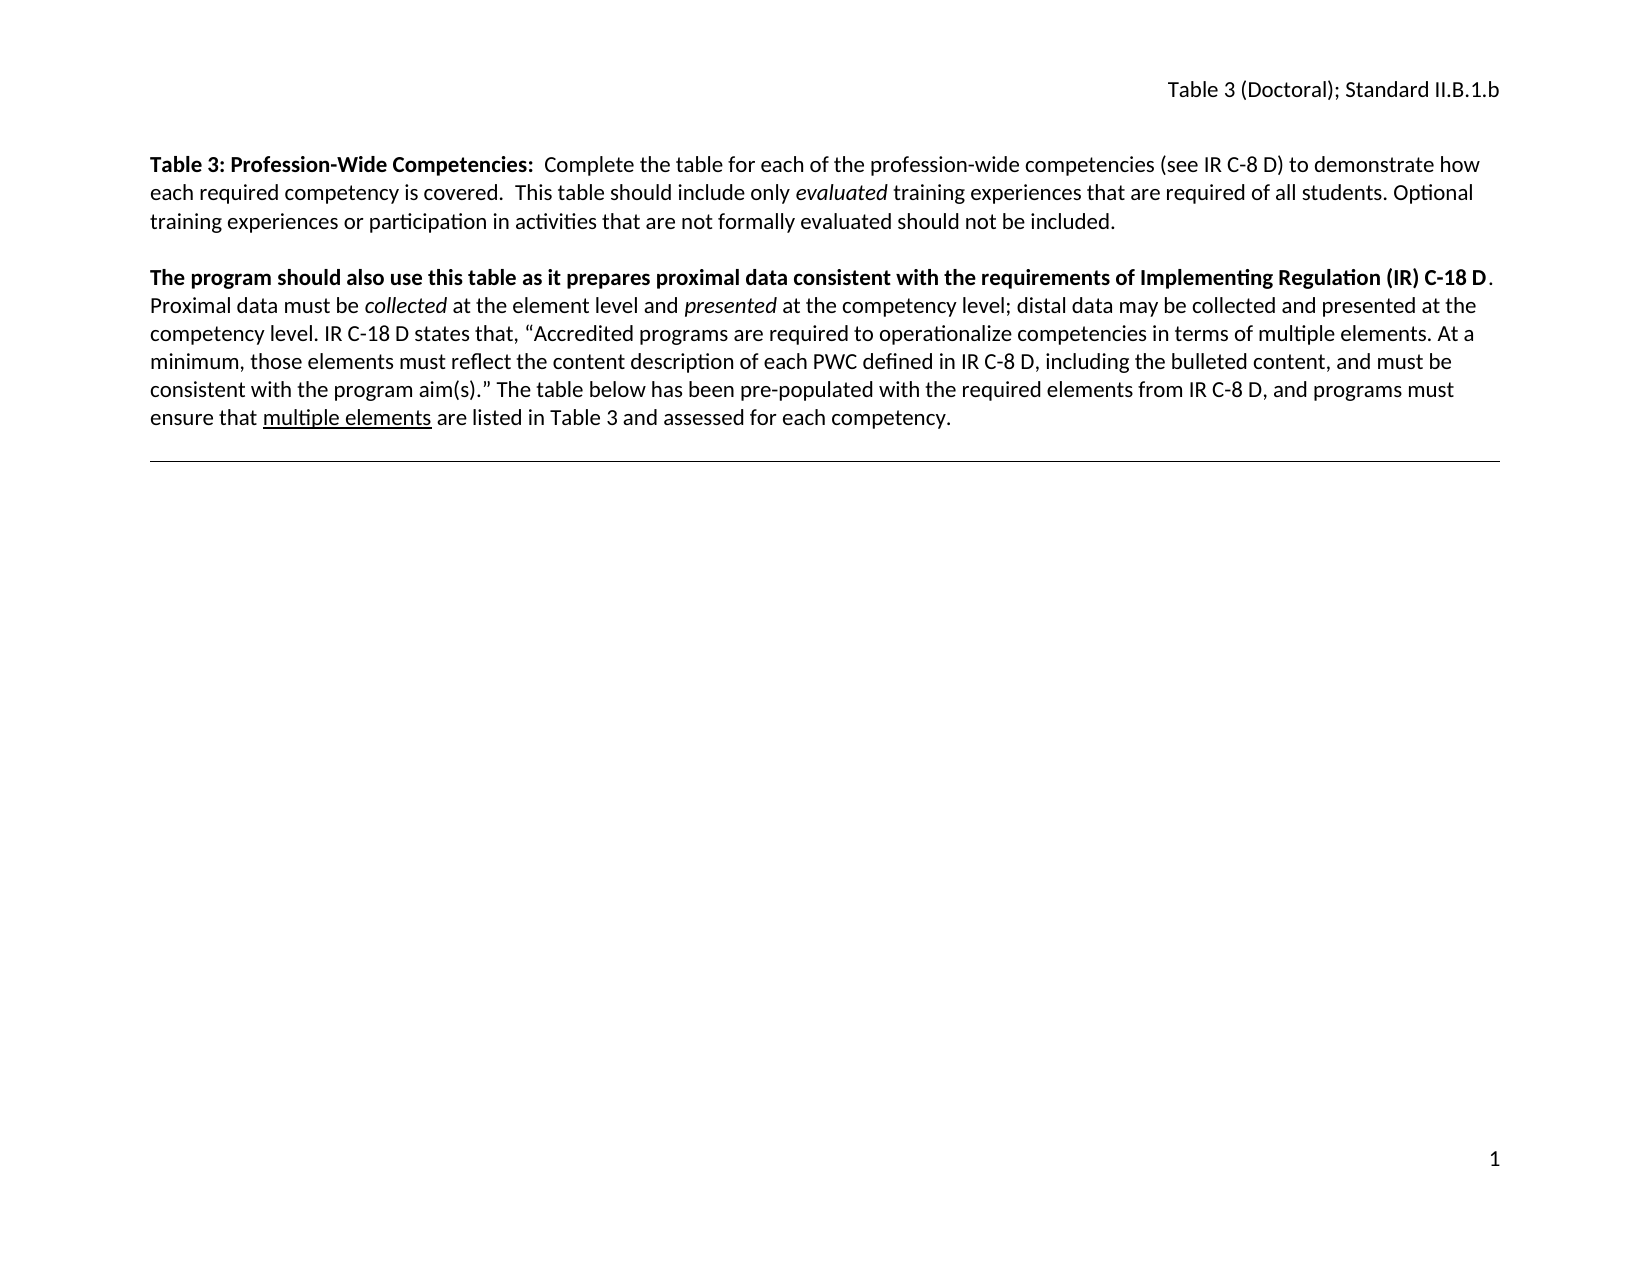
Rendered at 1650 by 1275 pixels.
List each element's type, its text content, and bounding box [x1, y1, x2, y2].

list The program should also use this table as it prepares proximal data consistent with the requirements of Implementing Regulation (IR) C-18 D. Proximal data must be collected at the element level and presented at the competency level; distal data may be collected and presented at the competency level. IR C-18 D states that, “Accredited programs are required to operationalize competencies in terms of multiple elements. At a minimum, those elements must reflect the content description of each PWC defined in IR C-8 D, including the bulleted content, and must be consistent with the program aim(s).” The table below has been pre-populated with the required elements from IR C-8 D, and programs must ensure that multiple elements are listed in Table 3 and assessed for each competency. [150, 263, 1500, 431]
list Table 3: Profession-Wide Competencies: Complete the table for each of the profession-wide competencies (see IR C-8 D) to demonstrate how each required competency is covered. This table should include only evaluated training experiences that are required of all students. Optional training experiences or participation in activities that are not formally evaluated should not be included. [150, 150, 1500, 235]
